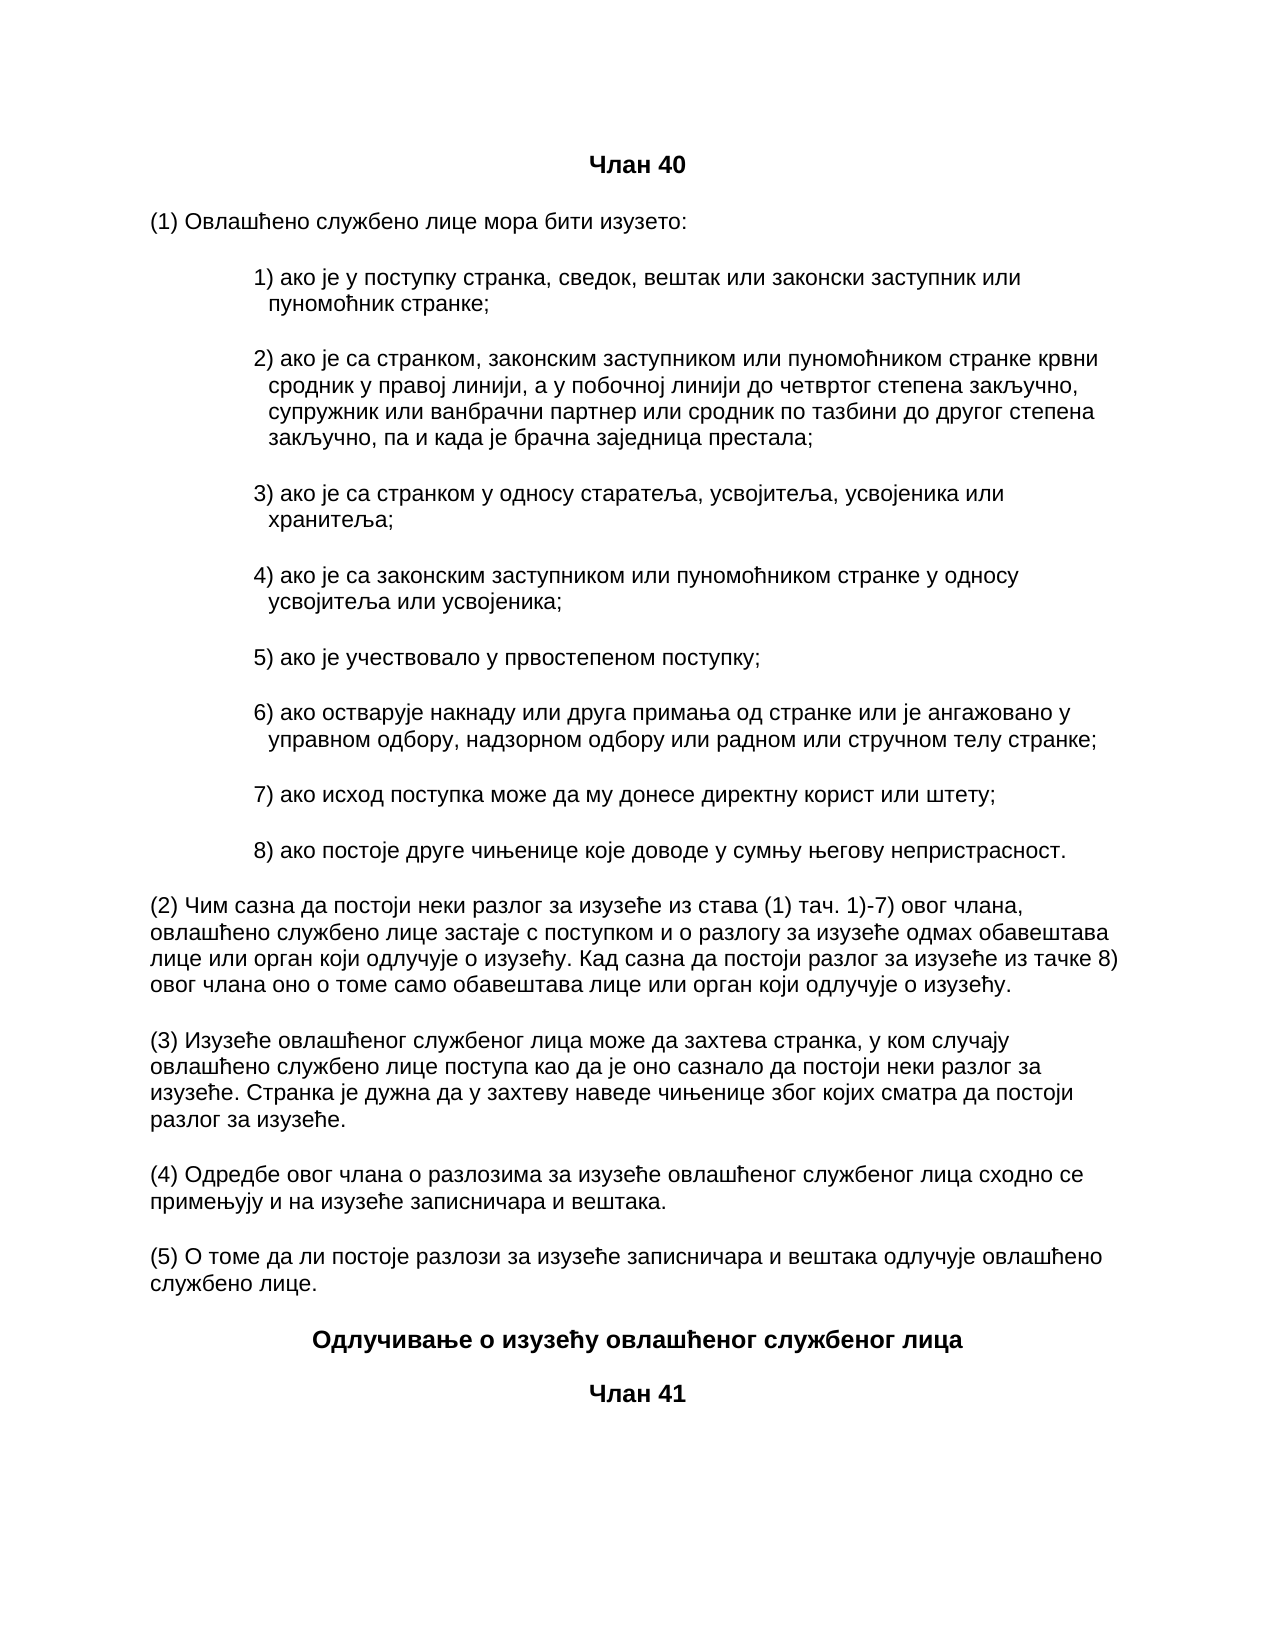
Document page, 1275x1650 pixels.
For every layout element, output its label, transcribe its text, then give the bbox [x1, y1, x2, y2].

text (5) О томе да ли постоје разлози за изузеће записничара и вештака одлучује овлашћено службено лице. [150, 1243, 1125, 1296]
text 4) ако је са законским заступником или пуномоћником странке у односу усвојитеља или усвојеника; [253, 562, 1125, 614]
text (1) Овлашћено службено лице мора бити изузето: [150, 208, 1125, 234]
text 6) ако остварује накнаду или друга примања од странке или је ангажовано у управном одбору, надзорном одбору или радном или стручном телу странке; [253, 699, 1125, 752]
text 5) ако је учествовало у првостепеном поступку; [253, 644, 1125, 670]
text 2) ако је са странком, законским заступником или пуномоћником странке крвни сродник у правој линији, а у побочној линији до четвртог степена закључно, супружник или ванбрачни партнер или сродник по тазбини до другог степена закључно, па и када је брачна заједница престала; [253, 345, 1125, 451]
text 7) ако исход поступка може да му донесе директну корист или штету; [253, 781, 1125, 807]
text Одлучивање о изузећу овлашћеног службеног лица [150, 1325, 1125, 1354]
text (2) Чим сазна да постоји неки разлог за изузеће из става (1) тач. 1)-7) овог члана, овлашћено службено лице застаје с поступком и о разлогу за изузеће одмах обавештава лице или орган који одлучује о изузећу. Кад сазна да постоји разлог за изузеће из тачке 8) овог члана оно о томе само обавештава лице или орган који одлучује о изузећу. [150, 892, 1125, 997]
text 1) ако је у поступку странка, сведок, вештак или законски заступник или пуномоћник странке; [253, 263, 1125, 316]
text Члан 40 [150, 150, 1125, 179]
text (4) Одредбе овог члана о разлозима за изузеће овлашћеног службеног лица сходно се примењују и на изузеће записничара и вештака. [150, 1161, 1125, 1214]
text Члан 41 [150, 1379, 1125, 1407]
text (3) Изузеће овлашћеног службеног лица може да захтева странка, у ком случају овлашћено службено лице поступа као да је оно сазнало да постоји неки разлог за изузеће. Странка је дужна да у захтеву наведе чињенице због којих сматра да постоји разлог за изузеће. [150, 1027, 1125, 1132]
text 8) ако постоје друге чињенице које доводе у сумњу његову непристрасност. [253, 837, 1125, 863]
text 3) ако је са странком у односу старатеља, усвојитеља, усвојеника или хранитеља; [253, 480, 1125, 533]
